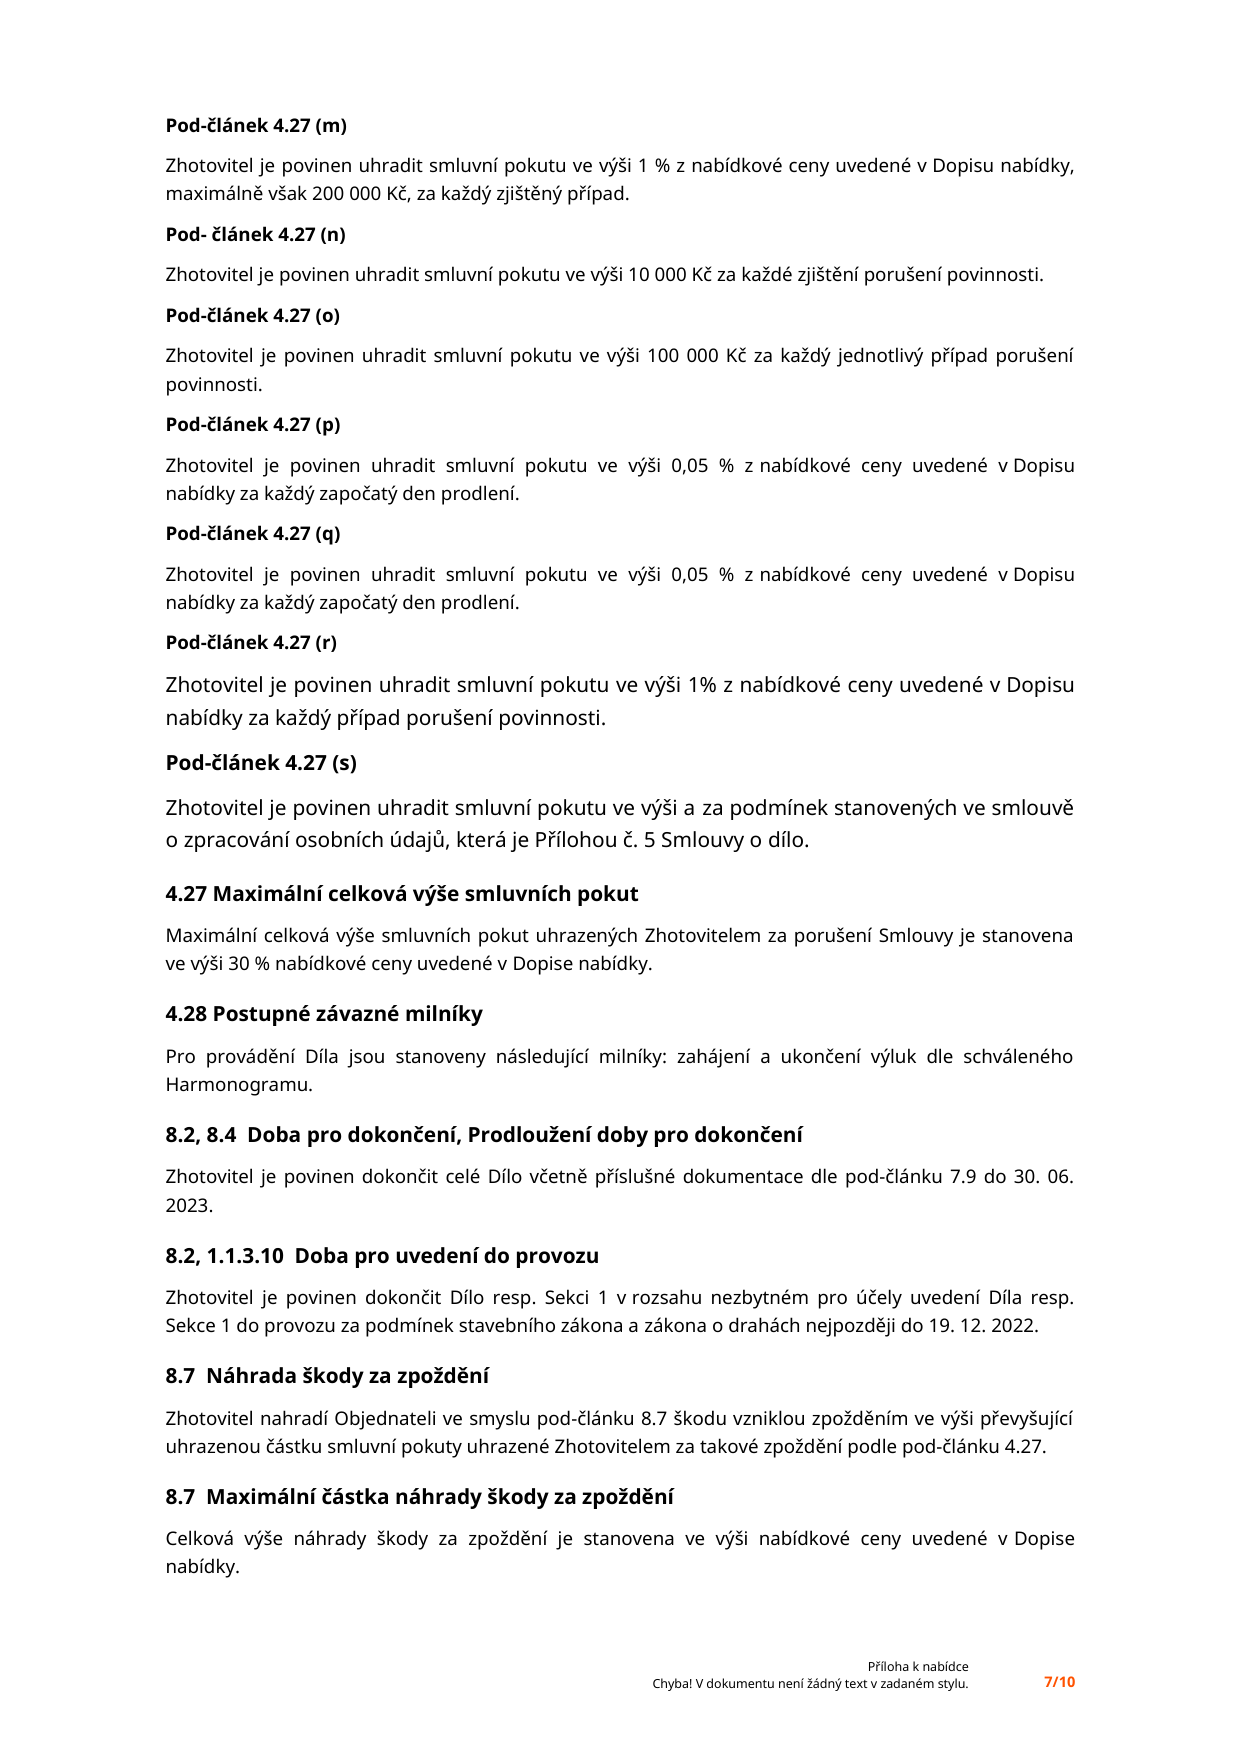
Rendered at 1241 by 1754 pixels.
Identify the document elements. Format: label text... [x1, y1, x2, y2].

text Zhotovitel je povinen uhradit smluvní pokutu ve výši 0,05 % z nabídkové ceny uvedené v Dopisu nabídky za každý započatý den prodlení. [165, 452, 1075, 505]
text Zhotovitel je povinen uhradit smluvní pokutu ve výši 1% z nabídkové ceny uvedené v Dopisu nabídky za každý případ porušení povinnosti. [165, 670, 1075, 731]
text 4.27 Maximální celková výše smluvních pokut [165, 879, 1075, 907]
text Zhotovitel je povinen uhradit smluvní pokutu ve výši a za podmínek stanovených ve smlouvě o zpracování osobních údajů, která je Přílohou č. 5 Smlouvy o dílo. [165, 793, 1075, 854]
text Zhotovitel je povinen uhradit smluvní pokutu ve výši 10 000 Kč za každé zjištění porušení povinnosti. [165, 262, 1075, 287]
text 4.28 Postupné závazné milníky [165, 999, 1075, 1028]
text 8.7 Náhrada škody za zpoždění [165, 1361, 1075, 1390]
text Zhotovitel je povinen uhradit smluvní pokutu ve výši 0,05 % z nabídkové ceny uvedené v Dopisu nabídky za každý započatý den prodlení. [165, 561, 1075, 614]
text Zhotovitel je povinen dokončit Dílo resp. Sekci 1 v rozsahu nezbytném pro účely uvedení Díla resp. Sekce 1 do provozu za podmínek stavebního zákona a zákona o drahách nejpozději do 19. 12. 2022. [165, 1284, 1075, 1338]
text Pod- článek 4.27 (n) [165, 221, 1075, 247]
text 8.2, 1.1.3.10 Doba pro uvedení do provozu [165, 1241, 1075, 1269]
text 8.7 Maximální částka náhrady škody za zpoždění [165, 1482, 1075, 1510]
text Zhotovitel je povinen dokončit celé Dílo včetně příslušné dokumentace dle pod-článku 7.9 do 30. 06. 2023. [165, 1164, 1075, 1217]
text Zhotovitel je povinen uhradit smluvní pokutu ve výši 100 000 Kč za každý jednotlivý případ porušení povinnosti. [165, 343, 1075, 396]
text Zhotovitel nahradí Objednateli ve smyslu pod-článku 8.7 škodu vzniklou zpožděním ve výši převyšující uhrazenou částku smluvní pokuty uhrazené Zhotovitelem za takové zpoždění podle pod-článku 4.27. [165, 1405, 1075, 1459]
text Pod-článek 4.27 (o) [165, 302, 1075, 328]
text Pod-článek 4.27 (s) [165, 748, 1075, 776]
text Pro provádění Díla jsou stanoveny následující milníky: zahájení a ukončení výluk dle schváleného Harmonogramu. [165, 1043, 1075, 1097]
text Zhotovitel je povinen uhradit smluvní pokutu ve výši 1 % z nabídkové ceny uvedené v Dopisu nabídky, maximálně však 200 000 Kč, za každý zjištěný případ. [165, 153, 1075, 206]
text Pod-článek 4.27 (m) [165, 112, 1075, 138]
text Pod-článek 4.27 (q) [165, 520, 1075, 546]
text Pod-článek 4.27 (p) [165, 411, 1075, 437]
text Maximální celková výše smluvních pokut uhrazených Zhotovitelem za porušení Smlouvy je stanovena ve výši 30 % nabídkové ceny uvedené v Dopise nabídky. [165, 923, 1075, 976]
text Pod-článek 4.27 (r) [165, 629, 1075, 655]
text Celková výše náhrady škody za zpoždění je stanovena ve výši nabídkové ceny uvedené v Dopise nabídky. [165, 1526, 1075, 1579]
text 8.2, 8.4 Doba pro dokončení, Prodloužení doby pro dokončení [165, 1120, 1075, 1148]
